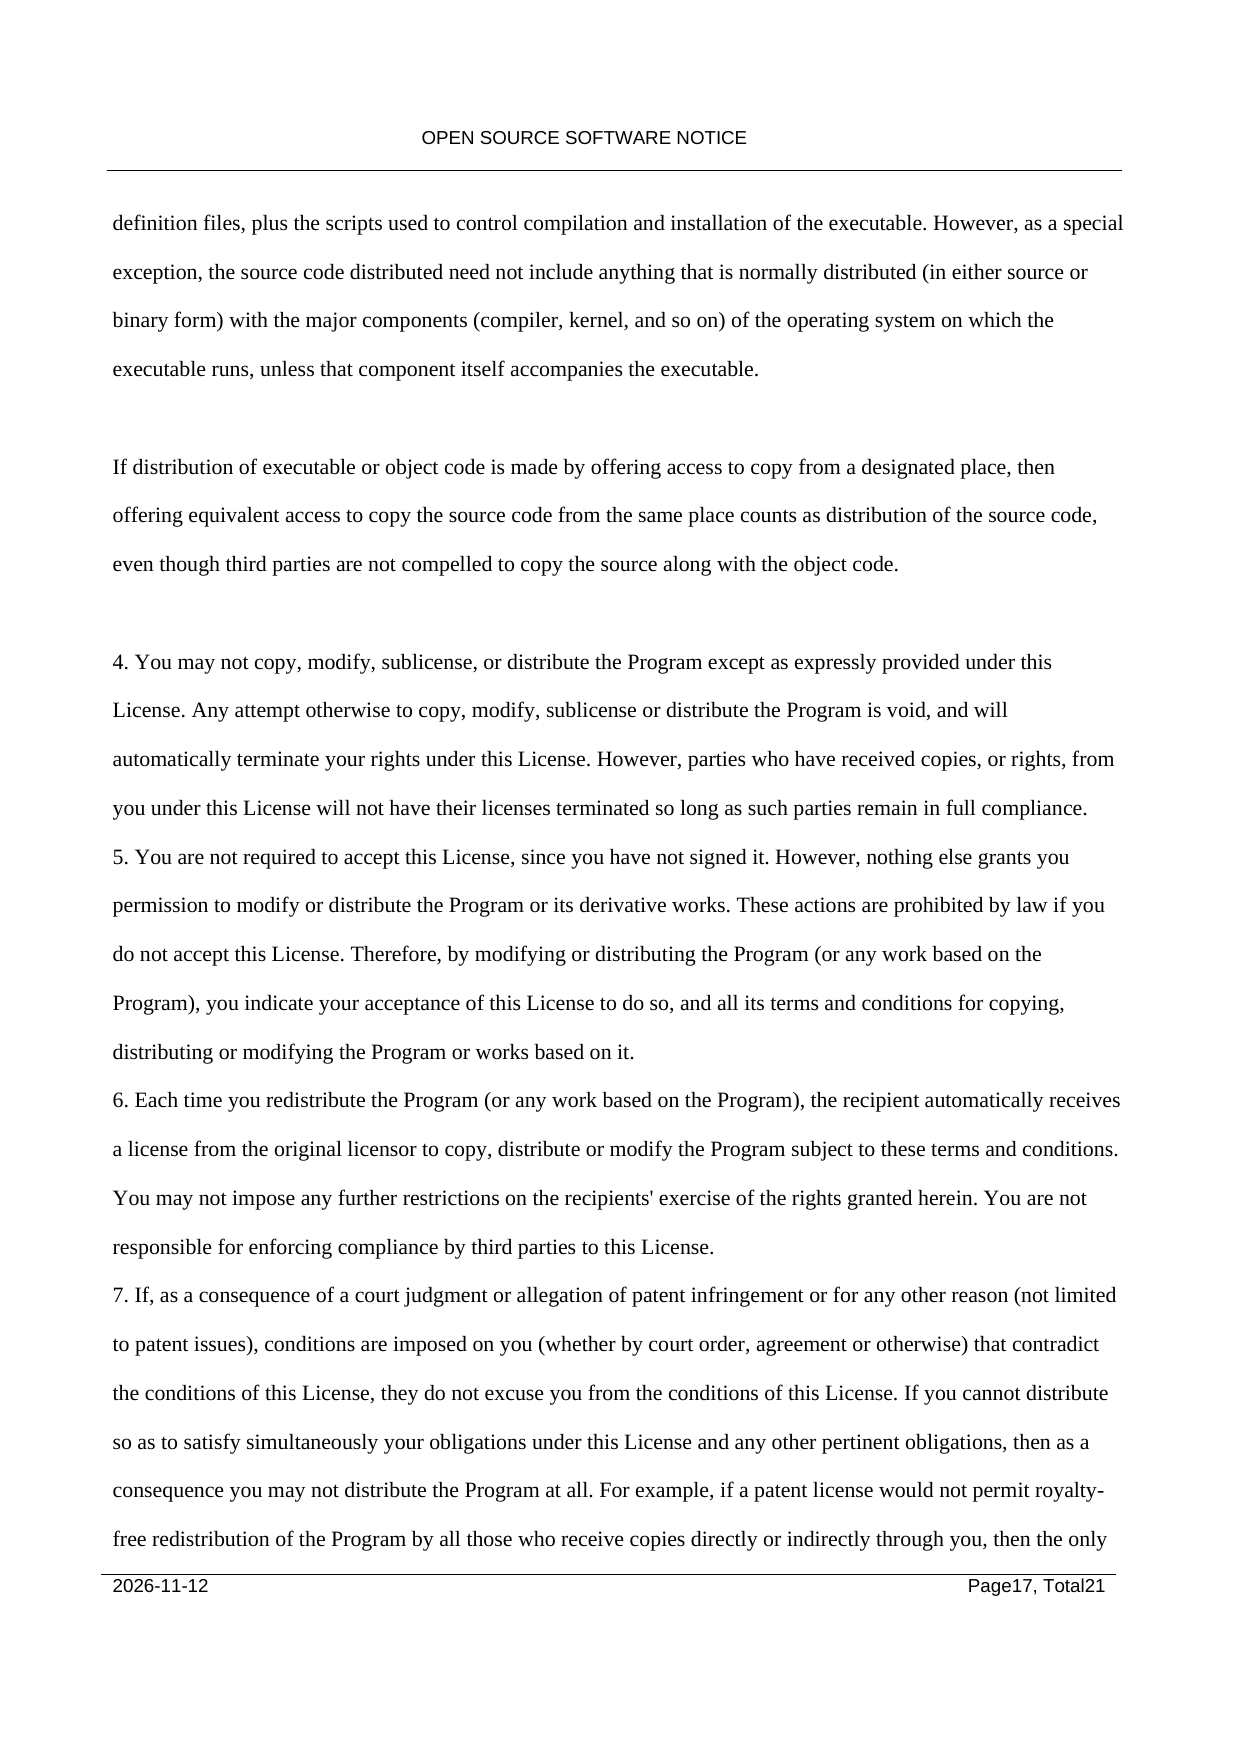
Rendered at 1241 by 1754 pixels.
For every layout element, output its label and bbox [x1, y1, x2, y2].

text [112, 206, 1128, 1555]
